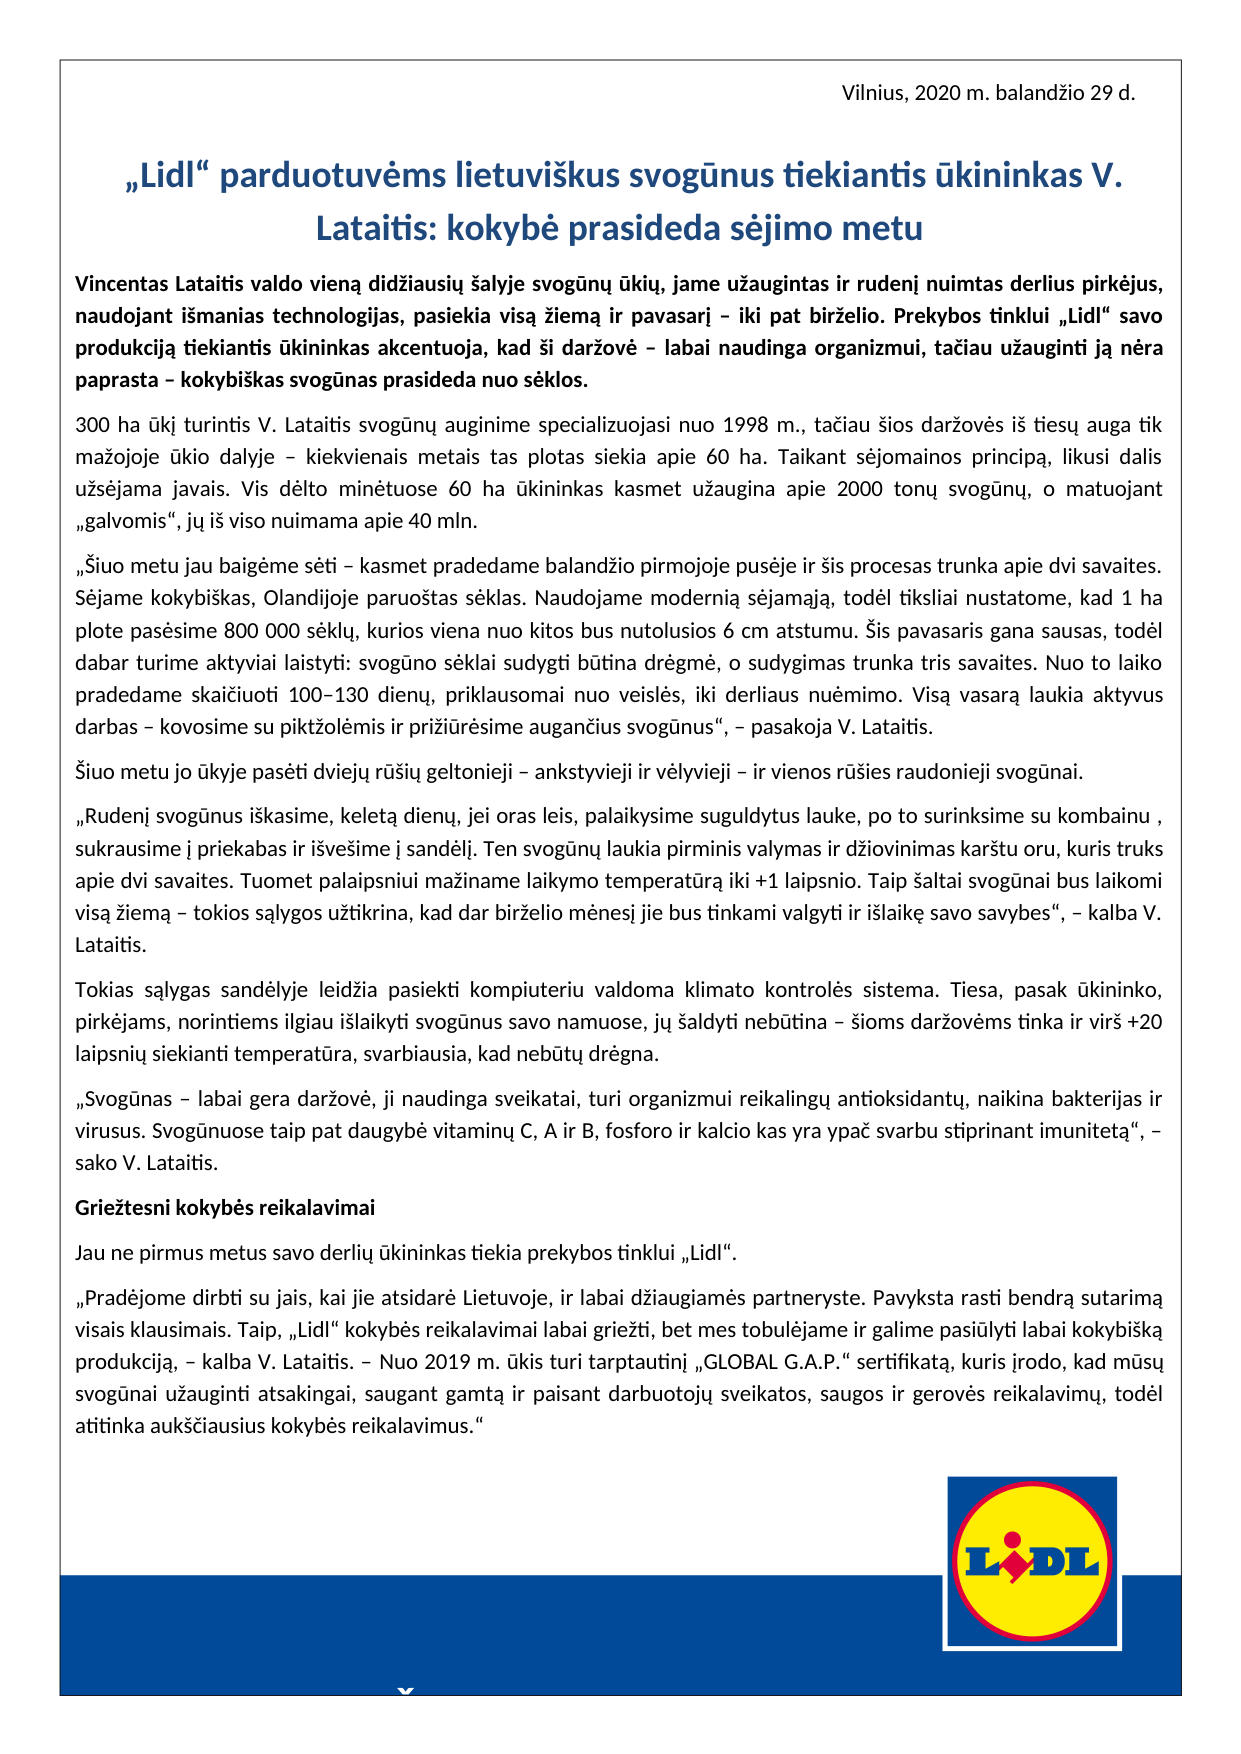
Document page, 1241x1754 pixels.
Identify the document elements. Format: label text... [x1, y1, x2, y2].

text Jau ne pirmus metus savo derlių ūkininkas tiekia prekybos tinklui „Lidl“. [75, 1238, 1165, 1266]
picture [0, 0, 1241, 1754]
text „Pradėjome dirbti su jais, kai jie atsidarė Lietuvoje, ir labai džiaugiamės partneryste. Pavyksta rasti bendrą sutarimą visais klausimais. Taip, „Lidl“ kokybės reikalavimai labai griežti, bet mes tobulėjame ir galime pasiūlyti labai kokybišką produkciją, – kalba V. Lataitis. – Nuo 2019 m. ūkis turi tarptautinį „GLOBAL G.A.P.“ sertifikatą, kuris įrodo, kad mūsų svogūnai užauginti atsakingai, saugant gamtą ir paisant darbuotojų sveikatos, saugos ir gerovės reikalavimų, todėl atitinka aukščiausius kokybės reikalavimus.“ [75, 1283, 1165, 1439]
text Vincentas Lataitis valdo vieną didžiausių šalyje svogūnų ūkių, jame užaugintas ir rudenį nuimtas derlius pirkėjus, naudojant išmanias technologijas, pasiekia visą žiemą ir pavasarį – iki pat birželio. Prekybos tinklui „Lidl“ savo produkciją tiekiantis ūkininkas akcentuoja, kad ši daržovė – labai naudinga organizmui, tačiau užauginti ją nėra paprasta – kokybiškas svogūnas prasideda nuo sėklos. [75, 269, 1165, 393]
text Griežtesni kokybės reikalavimai [75, 1193, 1165, 1221]
text Vilnius, 2020 m. balandžio 29 d. [94, 75, 1136, 106]
text „Svogūnas – labai gera daržovė, ji naudinga sveikatai, turi organizmui reikalingų antioksidantų, naikina bakterijas ir virusus. Svogūnuose taip pat daugybė vitaminų C, A ir B, fosforo ir kalcio kas yra ypač svarbu stiprinant imunitetą“, – sako V. Lataitis. [75, 1084, 1165, 1177]
text „Šiuo metu jau baigėme sėti – kasmet pradedame balandžio pirmojoje pusėje ir šis procesas trunka apie dvi savaites. Sėjame kokybiškas, Olandijoje paruoštas sėklas. Naudojame modernią sėjamąją, todėl tiksliai nustatome, kad 1 ha plote pasėsime 800 000 sėklų, kurios viena nuo kitos bus nutolusios 6 cm atstumu. Šis pavasaris gana sausas, todėl dabar turime aktyviai laistyti: svogūno sėklai sudygti būtina drėgmė, o sudygimas trunka tris savaites. Nuo to laiko pradedame skaičiuoti 100–130 dienų, priklausomai nuo veislės, iki derliaus nuėmimo. Visą vasarą laukia aktyvus darbas – kovosime su piktžolėmis ir prižiūrėsime augančius svogūnus“, – pasakoja V. Lataitis. [75, 551, 1165, 740]
text „Lidl“ parduotuvėms lietuviškus svogūnus tiekiantis ūkininkas V. Lataitis: kokybė prasideda sėjimo metu [75, 151, 1165, 249]
text Tokias sąlygas sandėlyje leidžia pasiekti kompiuteriu valdoma klimato kontrolės sistema. Tiesa, pasak ūkininko, pirkėjams, norintiems ilgiau išlaikyti svogūnus savo namuose, jų šaldyti nebūtina – šioms daržovėms tinka ir virš +20 laipsnių siekianti temperatūra, svarbiausia, kad nebūtų drėgna. [75, 975, 1165, 1067]
text „Rudenį svogūnus iškasime, keletą dienų, jei oras leis, palaikysime suguldytus lauke, po to surinksime su kombainu , sukrausime į priekabas ir išvešime į sandėlį. Ten svogūnų laukia pirminis valymas ir džiovinimas karštu oru, kuris truks apie dvi savaites. Tuomet palaipsniui mažiname laikymo temperatūrą iki +1 laipsnio. Taip šaltai svogūnai bus laikomi visą žiemą – tokios sąlygos užtikrina, kad dar birželio mėnesį jie bus tinkami valgyti ir išlaikę savo savybes“, – kalba V. Lataitis. [75, 802, 1165, 958]
text 300 ha ūkį turintis V. Lataitis svogūnų auginime specializuojasi nuo 1998 m., tačiau šios daržovės iš tiesų auga tik mažojoje ūkio dalyje – kiekvienais metais tas plotas siekia apie 60 ha. Taikant sėjomainos principą, likusi dalis užsėjama javais. Vis dėlto minėtuose 60 ha ūkininkas kasmet užaugina apie 2000 tonų svogūnų, o matuojant „galvomis“, jų iš viso nuimama apie 40 mln. [75, 410, 1165, 535]
text Šiuo metu jo ūkyje pasėti dviejų rūšių geltonieji – ankstyvieji ir vėlyvieji – ir vienos rūšies raudonieji svogūnai. [75, 757, 1165, 785]
